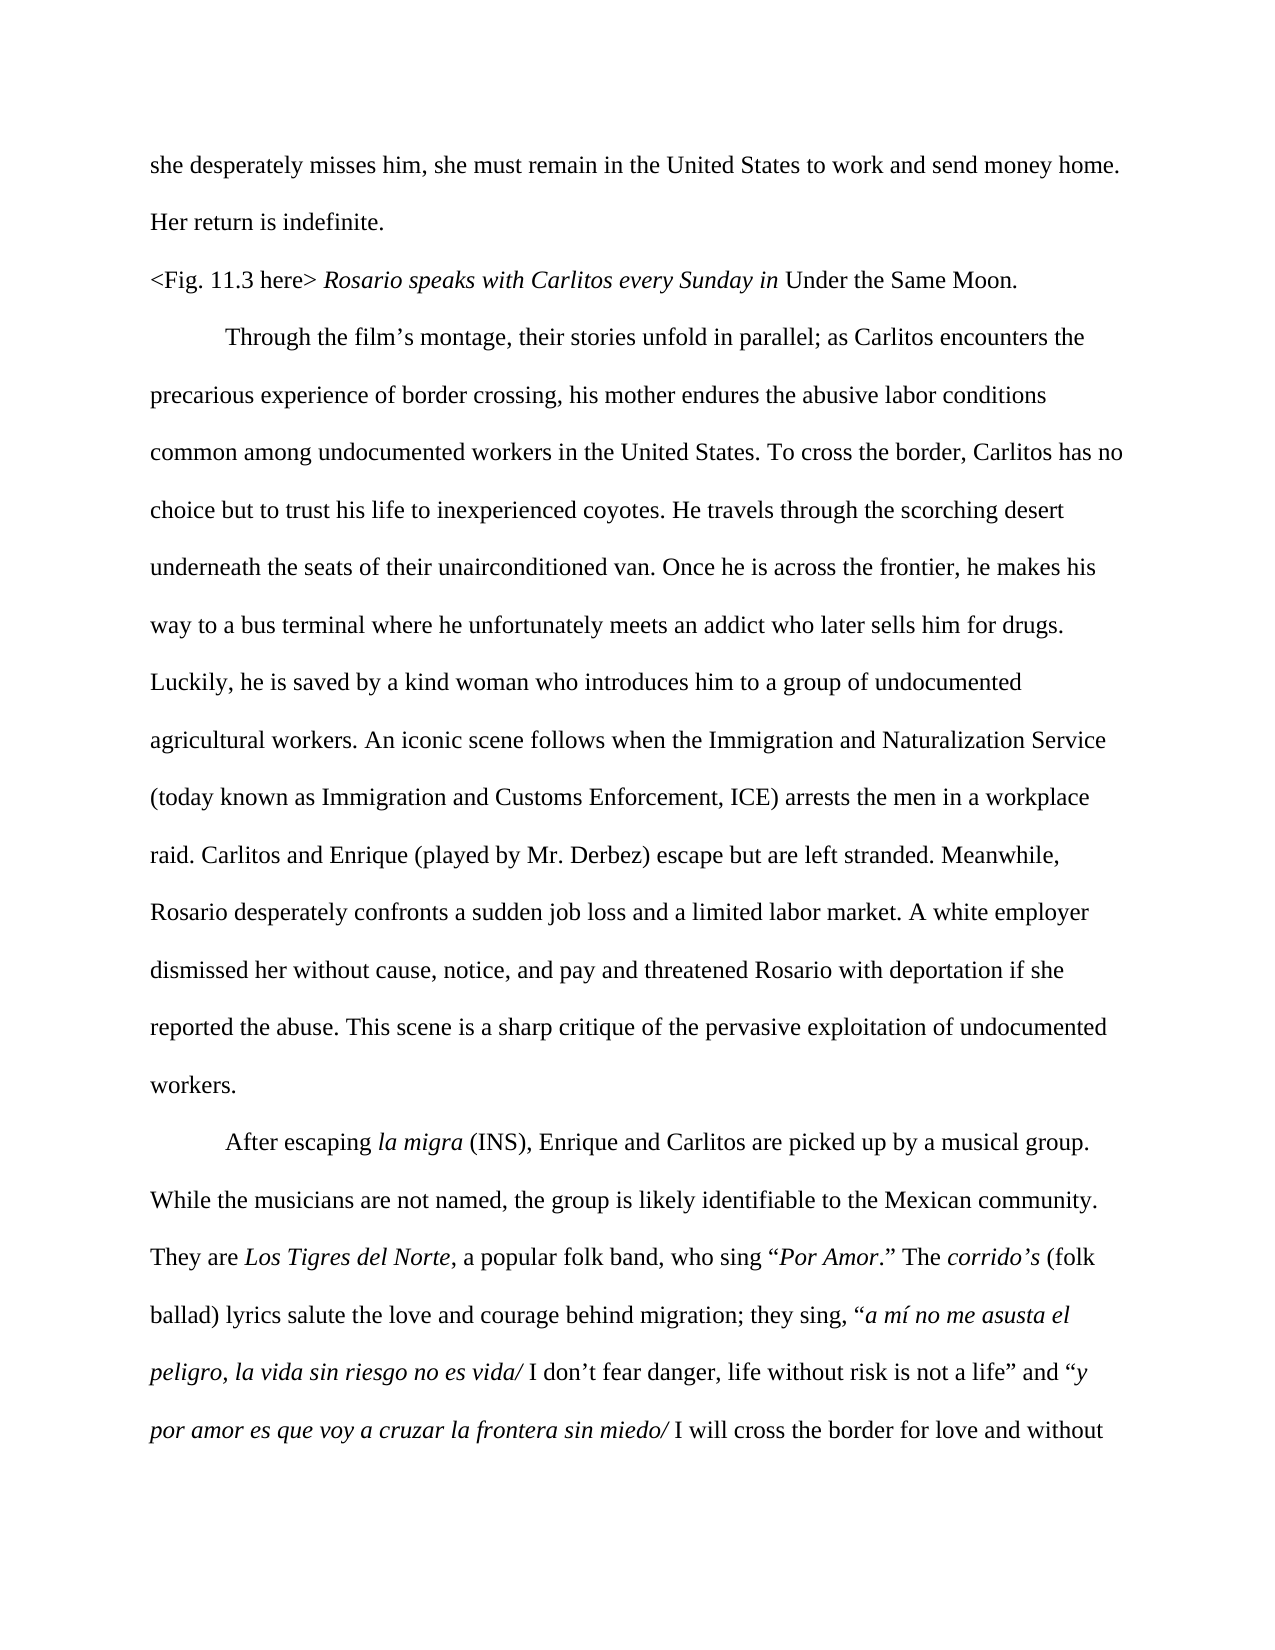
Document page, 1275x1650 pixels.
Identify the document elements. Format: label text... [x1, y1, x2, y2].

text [150, 150, 1125, 236]
text Through the film’s montage, their stories unfold in parallel; as Carlitos encounters the precarious experience of border crossing, his mother endures the abusive labor conditions common among undocumented workers in the United States. To cross the border, Carlitos has no choice but to trust his life to inexperienced coyotes. He travels through the scorching desert underneath the seats of their unairconditioned van. Once he is across the frontier, he makes his way to a bus terminal where he unfortunately meets an addict who later sells him for drugs. Luckily, he is saved by a kind woman who introduces him to a group of undocumented agricultural workers. An iconic scene follows when the Immigration and Naturalization Service (today known as Immigration and Customs Enforcement, ICE) arrests the men in a workplace raid. Carlitos and Enrique (played by Mr. Derbez) escape but are left stranded. Meanwhile, Rosario desperately confronts a sudden job loss and a limited labor market. A white employer dismissed her without cause, notice, and pay and threatened Rosario with deportation if she reported the abuse. This scene is a sharp critique of the pervasive exploitation of undocumented workers. [150, 322, 1125, 1099]
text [150, 1127, 1125, 1444]
text <Fig. 11.3 here> Rosario speaks with Carlitos every Sunday in Under the Same Moon. [150, 265, 1125, 294]
